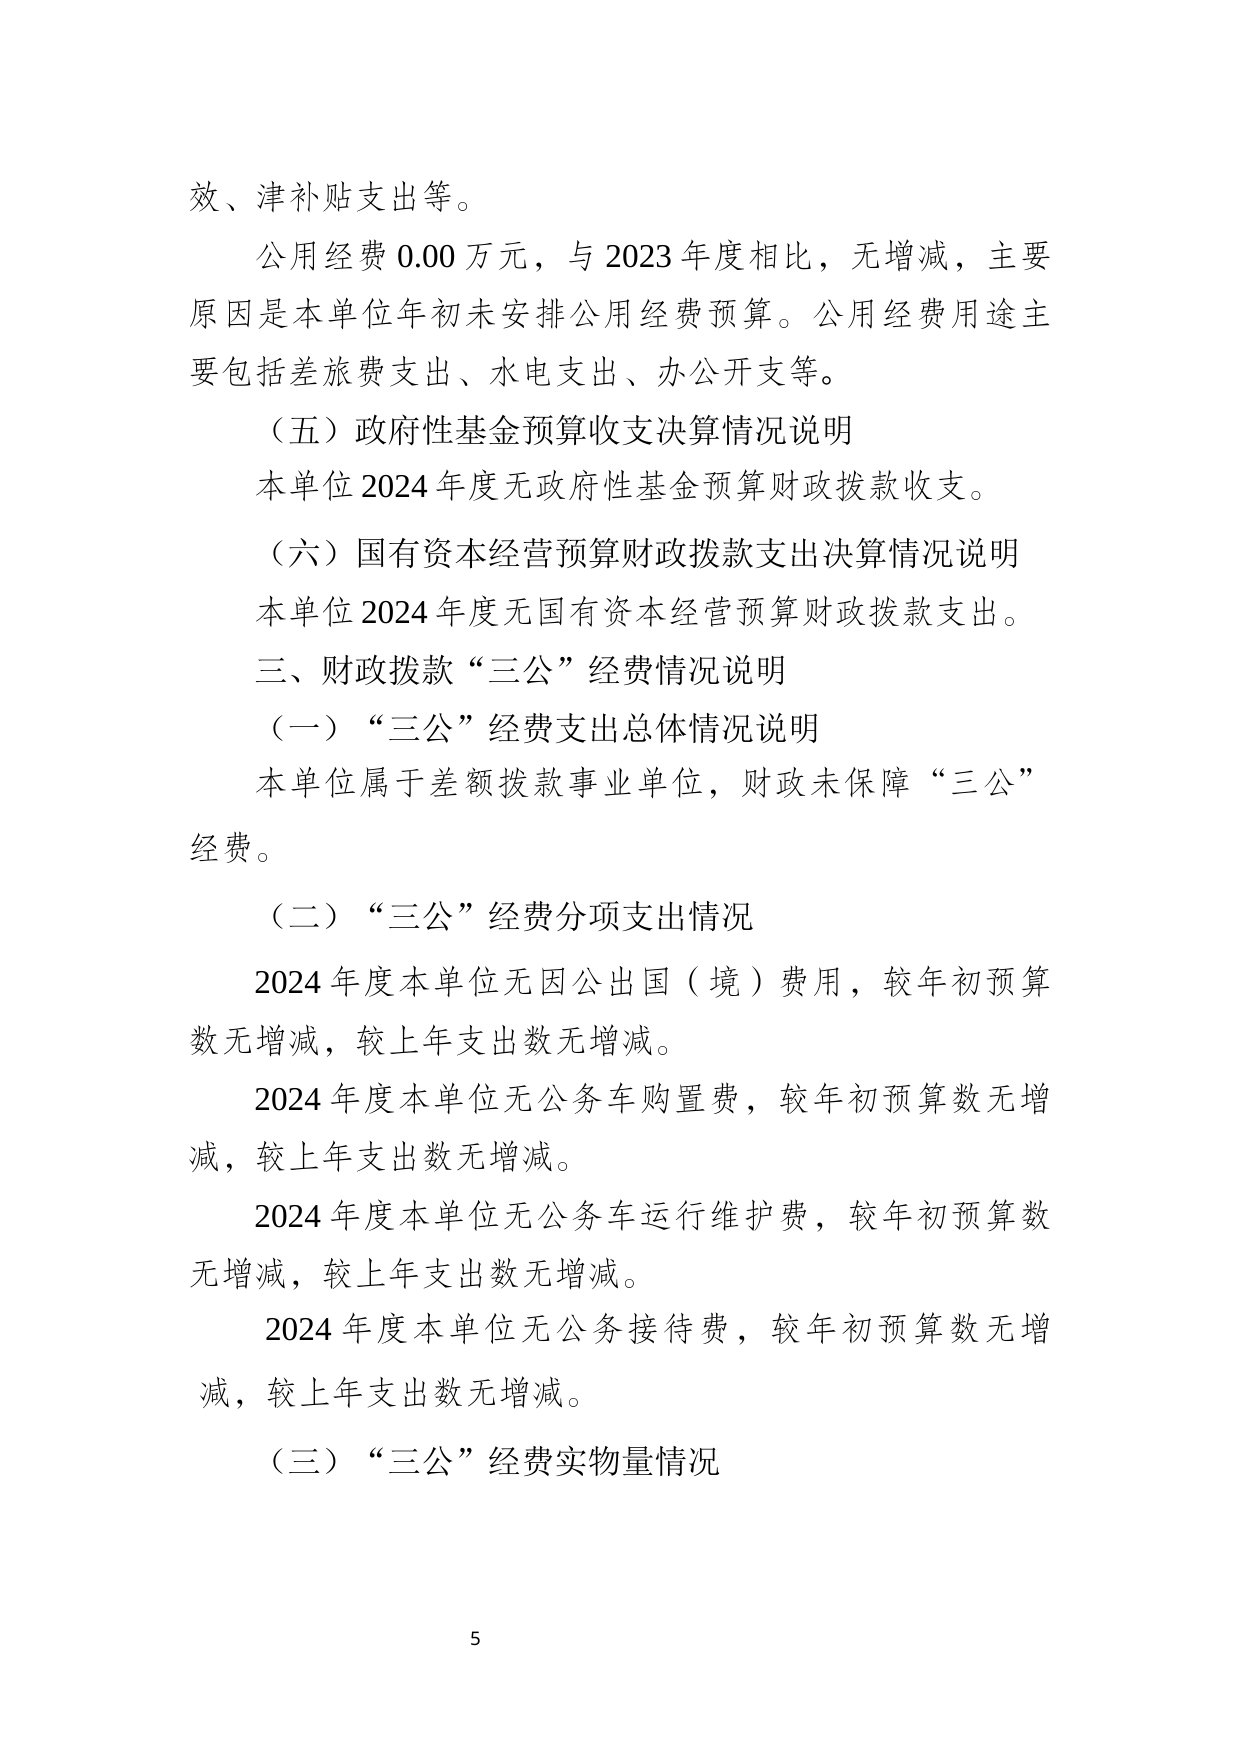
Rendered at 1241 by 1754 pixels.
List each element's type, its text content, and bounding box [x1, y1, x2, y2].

text 2024年度本单位无因公出国（境）费用，较年初预算数无增减，较上年支出数无增减。 [187, 947, 1053, 1064]
text （一）“三公”经费支出总体情况说明 [187, 694, 1053, 752]
text （五）政府性基金预算收支决算情况说明 [187, 395, 1053, 454]
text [187, 162, 1053, 220]
text （二）“三公”经费分项支出情况 [187, 882, 1053, 947]
text 本单位2024年度无国有资本经营预算财政拨款支出。 [187, 577, 1053, 635]
text 本单位属于差额拨款事业单位，财政未保障“三公”经费。 [187, 752, 1053, 882]
text 公用经费0.00万元，与2023年度相比，无增减，主要原因是本单位年初未安排公用经费预算。公用经费用途主要包括差旅费支出、水电支出、办公开支等。 [187, 220, 1053, 395]
text 三、财政拨款“三公”经费情况说明 [187, 635, 1053, 694]
text 本单位2024年度无政府性基金预算财政拨款收支。 [187, 454, 1053, 519]
text 2024年度本单位无公务车购置费，较年初预算数无增减，较上年支出数无增减。 [187, 1064, 1053, 1180]
text 2024年度本单位无公务接待费，较年初预算数无增减，较上年支出数无增减。 [198, 1297, 1053, 1427]
text （六）国有资本经营预算财政拨款支出决算情况说明 [187, 519, 1053, 577]
text （三）“三公”经费实物量情况 [187, 1427, 1053, 1485]
text 2024年度本单位无公务车运行维护费，较年初预算数无增减，较上年支出数无增减。 [187, 1180, 1053, 1297]
